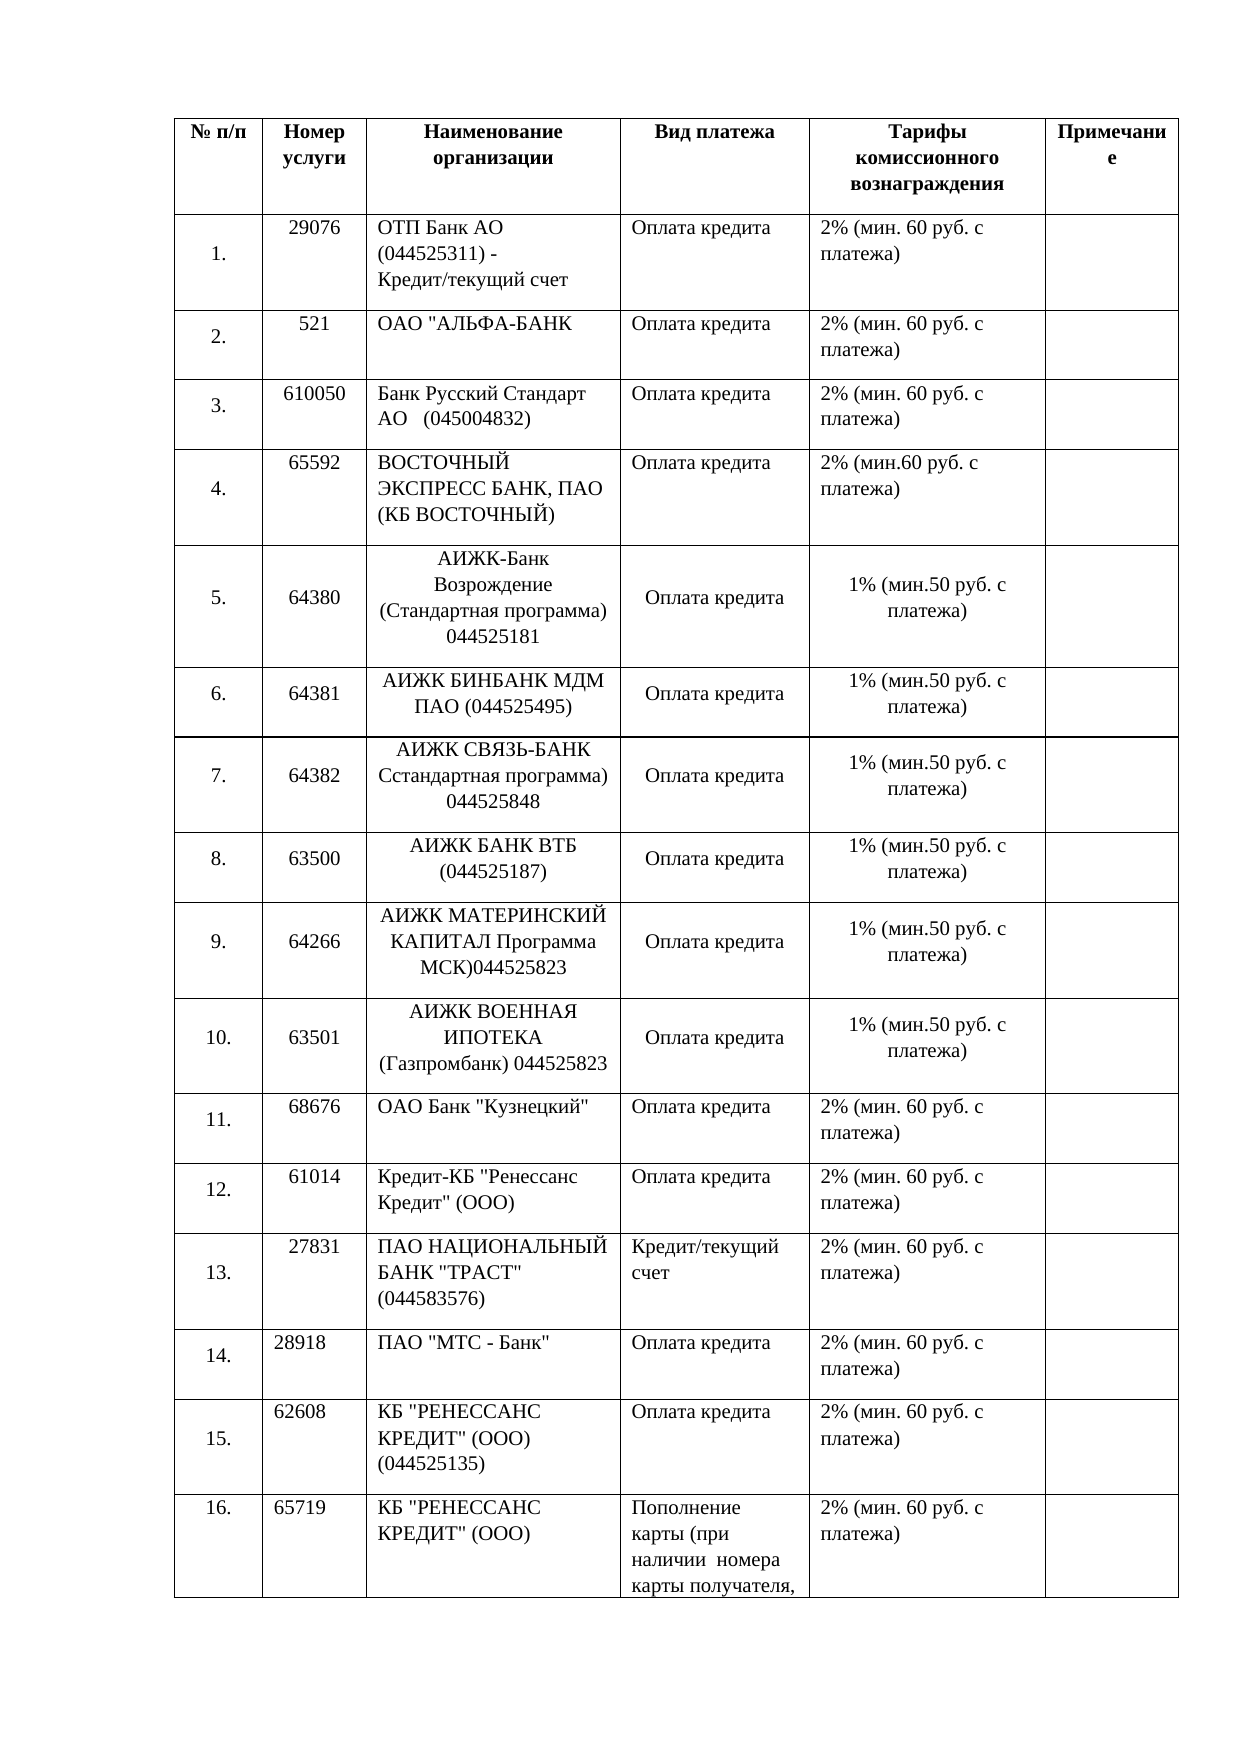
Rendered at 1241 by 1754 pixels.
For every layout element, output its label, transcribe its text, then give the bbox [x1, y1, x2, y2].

table_cell Оплата кредита [621, 668, 809, 736]
table_cell 68676 [263, 1094, 366, 1163]
table_cell Оплата кредита [621, 1330, 809, 1398]
table_cell ОАО Банк "Кузнецкий" [367, 1094, 620, 1163]
table_cell [1046, 738, 1178, 832]
table_cell 29076 [263, 215, 366, 309]
table_cell 9. [175, 903, 262, 998]
table_cell 2% (мин. 60 руб. с платежа) [810, 215, 1045, 309]
table_cell АИЖК БИНБАНК МДМ ПАО (044525495) [367, 668, 620, 736]
table_cell Кредит/текущий счет [621, 1234, 809, 1329]
table_cell 1% (мин.50 руб. с платежа) [810, 738, 1045, 832]
table_cell [1046, 1094, 1178, 1163]
table_cell Оплата кредита [621, 833, 809, 902]
table_cell 2% (мин. 60 руб. с платежа) [810, 311, 1045, 379]
table_cell 10. [175, 999, 262, 1093]
table_cell 14. [175, 1330, 262, 1398]
table_cell 1% (мин.50 руб. с платежа) [810, 903, 1045, 998]
table_header Наименование организации [367, 119, 620, 214]
table_cell [1046, 546, 1178, 667]
table_cell АИЖК БАНК ВТБ (044525187) [367, 833, 620, 902]
table_cell Оплата кредита [621, 1164, 809, 1233]
table_cell 7. [175, 738, 262, 832]
table_cell КБ "РЕНЕССАНС КРЕДИТ" (ООО) [367, 1495, 620, 1597]
table_cell Оплата кредита [621, 450, 809, 545]
table_cell 1% (мин.50 руб. с платежа) [810, 546, 1045, 667]
table_cell [1046, 833, 1178, 902]
table_cell 12. [175, 1164, 262, 1233]
table_cell Оплата кредита [621, 215, 809, 309]
table_cell ПАО "МТС - Банк" [367, 1330, 620, 1398]
table_cell [1046, 1495, 1178, 1597]
table_cell 64381 [263, 668, 366, 736]
table_cell 63500 [263, 833, 366, 902]
table_cell [1046, 450, 1178, 545]
table_cell 2% (мин. 60 руб. с платежа) [810, 1164, 1045, 1233]
table_cell 1% (мин.50 руб. с платежа) [810, 668, 1045, 736]
table_cell Оплата кредита [621, 738, 809, 832]
table_cell 27831 [263, 1234, 366, 1329]
table_cell ПАО НАЦИОНАЛЬНЫЙ БАНК "ТРАСТ" (044583576) [367, 1234, 620, 1329]
table_cell 2% (мин. 60 руб. с платежа) [810, 1094, 1045, 1163]
table_cell [1046, 903, 1178, 998]
table_cell 1. [175, 215, 262, 309]
table_cell 6. [175, 668, 262, 736]
table_cell 610050 [263, 380, 366, 449]
table_cell 2% (мин.60 руб. с платежа) [810, 450, 1045, 545]
table_cell 15. [175, 1400, 262, 1494]
table_cell 64266 [263, 903, 366, 998]
table_cell 16. [175, 1495, 262, 1597]
table_cell Оплата кредита [621, 380, 809, 449]
table_cell [1046, 668, 1178, 736]
table_cell 2% (мин. 60 руб. с платежа) [810, 380, 1045, 449]
table_cell АИЖК СВЯЗЬ-БАНК Сстандартная программа) 044525848 [367, 738, 620, 832]
table_cell [1046, 999, 1178, 1093]
table_cell [1046, 215, 1178, 309]
table_cell Оплата кредита [621, 999, 809, 1093]
table_header Вид платежа [621, 119, 809, 214]
table_cell Оплата кредита [621, 1400, 809, 1494]
table_cell АИЖК МАТЕРИНСКИЙ КАПИТАЛ Программа МСК)044525823 [367, 903, 620, 998]
table_cell Оплата кредита [621, 1094, 809, 1163]
table_cell ОАО "АЛЬФА-БАНК [367, 311, 620, 379]
table_cell 2% (мин. 60 руб. с платежа) [810, 1400, 1045, 1494]
table_header Номер услуги [263, 119, 366, 214]
table_cell ВОСТОЧНЫЙ ЭКСПРЕСС БАНК, ПАО (КБ ВОСТОЧНЫЙ) [367, 450, 620, 545]
table_cell 5. [175, 546, 262, 667]
table_cell 2% (мин. 60 руб. с платежа) [810, 1330, 1045, 1398]
table_cell 4. [175, 450, 262, 545]
table_header Тарифы комиссионного вознаграждения [810, 119, 1045, 214]
table_cell 65592 [263, 450, 366, 545]
table_cell Оплата кредита [621, 903, 809, 998]
table_cell 2% (мин. 60 руб. с платежа) [810, 1234, 1045, 1329]
table_cell 1% (мин.50 руб. с платежа) [810, 833, 1045, 902]
table_cell 63501 [263, 999, 366, 1093]
table_cell Оплата кредита [621, 546, 809, 667]
table_cell ОТП Банк АО (044525311) - Кредит/текущий счет [367, 215, 620, 309]
table_cell 13. [175, 1234, 262, 1329]
table_cell 64382 [263, 738, 366, 832]
table_cell [1046, 311, 1178, 379]
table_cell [621, 1495, 809, 1597]
table_cell [1046, 1234, 1178, 1329]
table_cell 11. [175, 1094, 262, 1163]
table_cell 61014 [263, 1164, 366, 1233]
table_cell Банк Русский Стандарт АО (045004832) [367, 380, 620, 449]
table_cell 2. [175, 311, 262, 379]
table_cell 62608 [263, 1400, 366, 1494]
table_cell 1% (мин.50 руб. с платежа) [810, 999, 1045, 1093]
table_cell КБ "РЕНЕССАНС КРЕДИТ" (ООО) (044525135) [367, 1400, 620, 1494]
table_cell 2% (мин. 60 руб. с платежа) [810, 1495, 1045, 1597]
table_cell 8. [175, 833, 262, 902]
table_cell 521 [263, 311, 366, 379]
table_header № п/п [175, 119, 262, 214]
table_header Примечание [1046, 119, 1178, 214]
table_cell [1046, 1400, 1178, 1494]
table_cell 64380 [263, 546, 366, 667]
table_cell 65719 [263, 1495, 366, 1597]
table_cell [1046, 1164, 1178, 1233]
table_cell [1046, 1330, 1178, 1398]
table_cell 3. [175, 380, 262, 449]
table_cell АИЖК ВОЕННАЯ ИПОТЕКА (Газпромбанк) 044525823 [367, 999, 620, 1093]
table_cell Оплата кредита [621, 311, 809, 379]
table_cell АИЖК-Банк Возрождение (Стандартная программа) 044525181 [367, 546, 620, 667]
table_cell [1046, 380, 1178, 449]
table_cell 28918 [263, 1330, 366, 1398]
table_cell Кредит-КБ "Ренессанс Кредит" (ООО) [367, 1164, 620, 1233]
